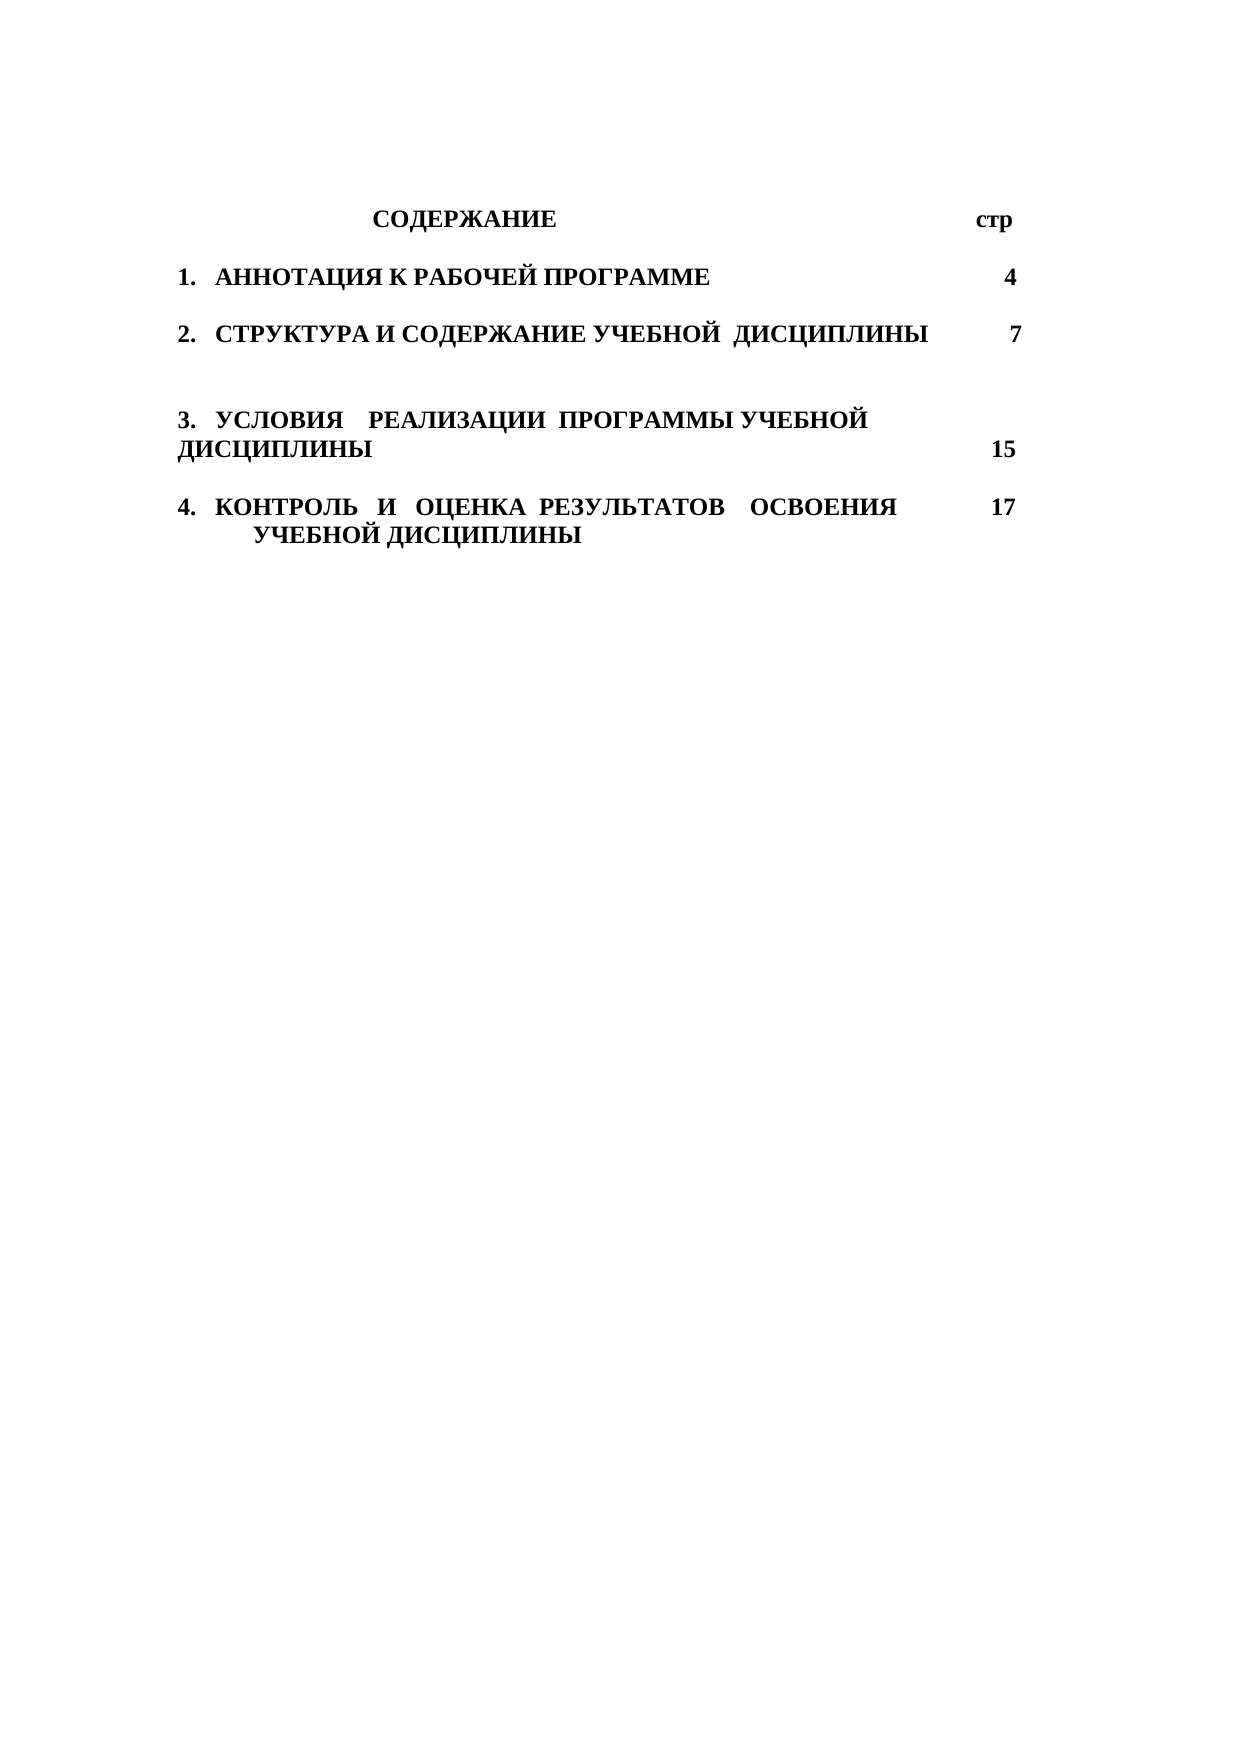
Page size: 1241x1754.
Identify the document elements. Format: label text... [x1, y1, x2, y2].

list УСЛОВИЯ РЕАЛИЗАЦИИ ПРОГРАММЫ УЧЕБНОЙ [177, 406, 1152, 434]
text СОДЕРЖАНИЕ стр [177, 204, 1152, 233]
list СТРУКТУРА И СОДЕРЖАНИЕ УЧЕБНОЙ ДИСЦИПЛИНЫ 7 [177, 319, 1152, 348]
text УЧЕБНОЙ ДИСЦИПЛИНЫ [215, 521, 1152, 549]
text ДИСЦИПЛИНЫ 15 [177, 434, 1152, 463]
list КОНТРОЛЬ И ОЦЕНКА РЕЗУЛЬТАТОВ ОСВОЕНИЯ 17 [177, 492, 1152, 521]
list АННОТАЦИЯ К РАБОЧЕЙ ПРОГРАММЕ 4 [177, 262, 1152, 291]
